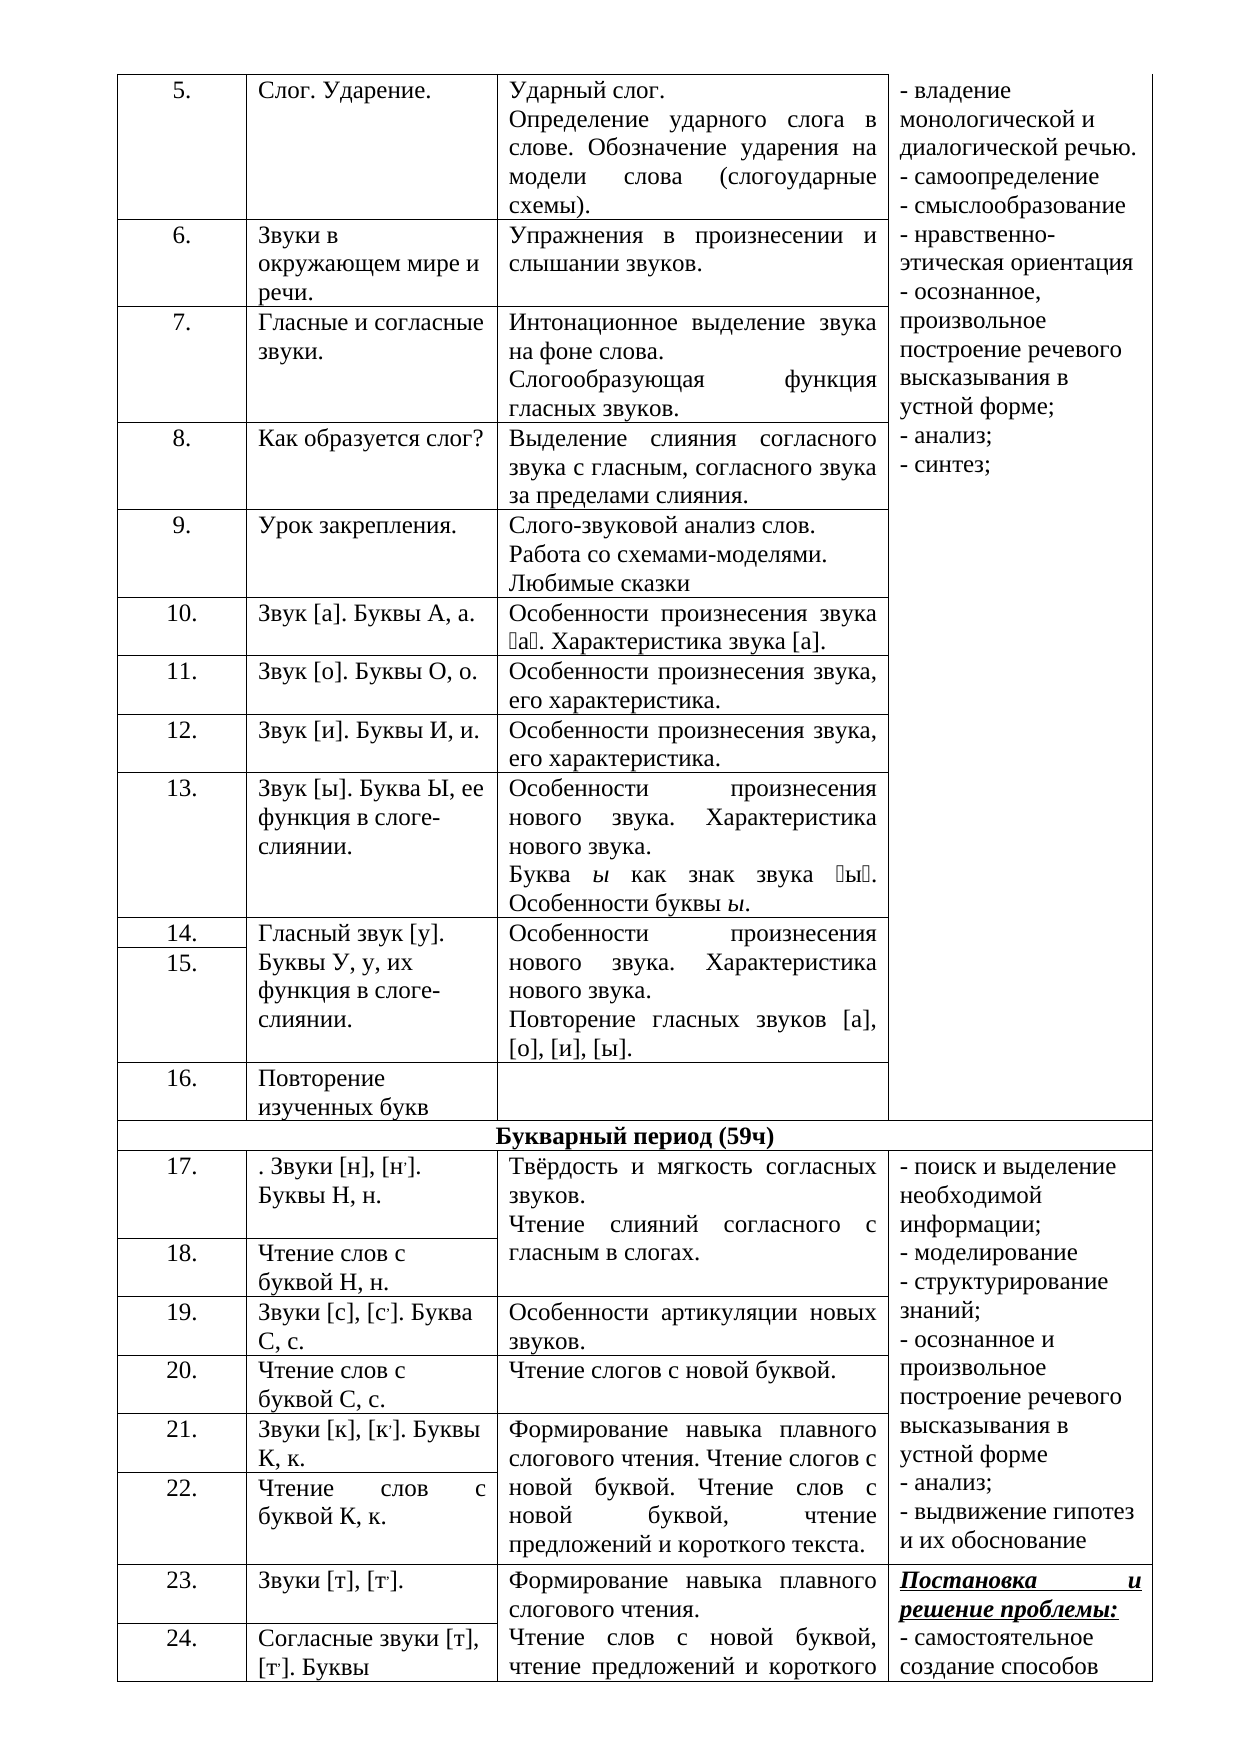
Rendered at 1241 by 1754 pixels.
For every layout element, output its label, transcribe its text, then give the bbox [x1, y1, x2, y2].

table_cell Особенности произнесения звука, его характеристика. [498, 656, 888, 714]
table_cell Букварный период (59ч) [118, 1121, 1152, 1150]
table_cell 14. [118, 918, 246, 947]
table_cell Урок закрепления. [247, 510, 497, 597]
table_cell Упражнения в произнесении и слышании звуков. [498, 220, 888, 306]
table_cell Звук [ы]. Буква Ы, ее функция в слоге-слиянии. [247, 773, 497, 917]
table_cell Звуки в окружающем мире и речи. [247, 220, 497, 306]
table_cell Интонационное выделение звука на фоне слова. Слогообразующая функция гласных звуков. [498, 307, 888, 422]
table_cell Особенности произнесения звука, его характеристика. [498, 715, 888, 772]
table_cell Особенности произнесения звука а. Характеристика звука [а]. [498, 598, 888, 655]
table_cell 24. [118, 1624, 246, 1681]
table_cell [498, 1063, 888, 1120]
table_cell Звуки [т], [т,]. [247, 1565, 497, 1622]
table_cell Звуки [к], [к,]. Буквы К, к. [247, 1414, 497, 1472]
table_cell 9. [118, 510, 246, 597]
table_cell 22. [118, 1473, 246, 1564]
table_cell - поиск и выделение необходимой информации; - моделирование - структурирование знаний; - осознанное и произвольное построение речевого высказывания в устной форме - анализ; - выдвижение гипотез и их обоснование [889, 1151, 1152, 1564]
table_cell Формирование навыка плавного слогового чтения. Чтение слогов с новой буквой. Чтение слов с новой буквой, чтение предложений и короткого текста. [498, 1414, 888, 1564]
table_cell Звук [а]. Буквы А, а. [247, 598, 497, 655]
table_cell 21. [118, 1414, 246, 1472]
table_cell Чтение слогов с новой буквой. [498, 1356, 888, 1413]
table_cell 8. [118, 423, 246, 509]
table_cell Повторение изученных букв [247, 1063, 497, 1120]
table_cell 16. [118, 1063, 246, 1120]
table_cell 11. [118, 656, 246, 714]
table_cell . Звуки [н], [н,]. Буквы Н, н. [247, 1151, 497, 1237]
table_cell 13. [118, 773, 246, 917]
table_cell Звук [о]. Буквы О, о. [247, 656, 497, 714]
table_cell 6. [118, 220, 246, 306]
table_cell Гласные и согласные звуки. [247, 307, 497, 422]
table_cell Выделение слияния согласного звука с гласным, согласного звука за пределами слияния. [498, 423, 888, 509]
table_cell Гласный звук [у]. Буквы У, у, их функция в слоге-слиянии. [247, 918, 497, 1062]
table_cell Постановка и решение проблемы: - самостоятельное создание способов решения проблем творческого и поискового характера Коммуникативные - планирование учебного сотрудничества; - постановка вопросов; - управление поведением партнера; - умение полно и точно выражать свои мысли - планирование; - контроль; - коррекция; - оценка. - самоопределение - смыслообразование -нравственно-этическая ориентация. [889, 1565, 1152, 1681]
table_cell 12. [118, 715, 246, 772]
table_cell Чтение слов с буквой С, с. [247, 1356, 497, 1413]
table_cell Особенности артикуляции новых звуков. [498, 1297, 888, 1354]
table_cell Как образуется слог? [247, 423, 497, 509]
table_cell 19. [118, 1297, 246, 1354]
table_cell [247, 1624, 497, 1681]
table_cell Особенности произнесения нового звука. Характеристика нового звука. Буква ы как знак звука ы. Особенности буквы ы. [498, 773, 888, 917]
table_cell 17. [118, 1151, 246, 1237]
table_cell Чтение слов с буквой Н, н. [247, 1239, 497, 1296]
table_cell Звук [и]. Буквы И, и. [247, 715, 497, 772]
table_cell Формирование навыка плавного слогового чтения. Чтение слов с новой буквой, чтение предложений и короткого текста. [498, 1565, 888, 1681]
table_cell 5. [118, 75, 246, 219]
table_cell Слог. Ударение. [247, 75, 497, 219]
table_cell Чтение слов с буквой К, к. [247, 1473, 497, 1564]
table_cell Твёрдость и мягкость согласных звуков. Чтение слияний согласного с гласным в слогах. [498, 1151, 888, 1296]
table_cell 20. [118, 1356, 246, 1413]
table_cell Особенности произнесения нового звука. Характеристика нового звука. Повторение гласных звуков [а], [о], [и], [ы]. [498, 918, 888, 1062]
table_cell 18. [118, 1239, 246, 1296]
table_cell 10. [118, 598, 246, 655]
table_cell 23. [118, 1565, 246, 1622]
table_cell Ударный слог. Определение ударного слога в слове. Обозначение ударения на модели слова (слогоударные схемы). [498, 75, 888, 219]
table_cell Звуки [с], [с,]. Буква С, с. [247, 1297, 497, 1354]
table_cell 15. [118, 948, 246, 1062]
table_cell 7. [118, 307, 246, 422]
table_cell Слого-звуковой анализ слов. Работа со схемами-моделями. Любимые сказки [498, 510, 888, 597]
